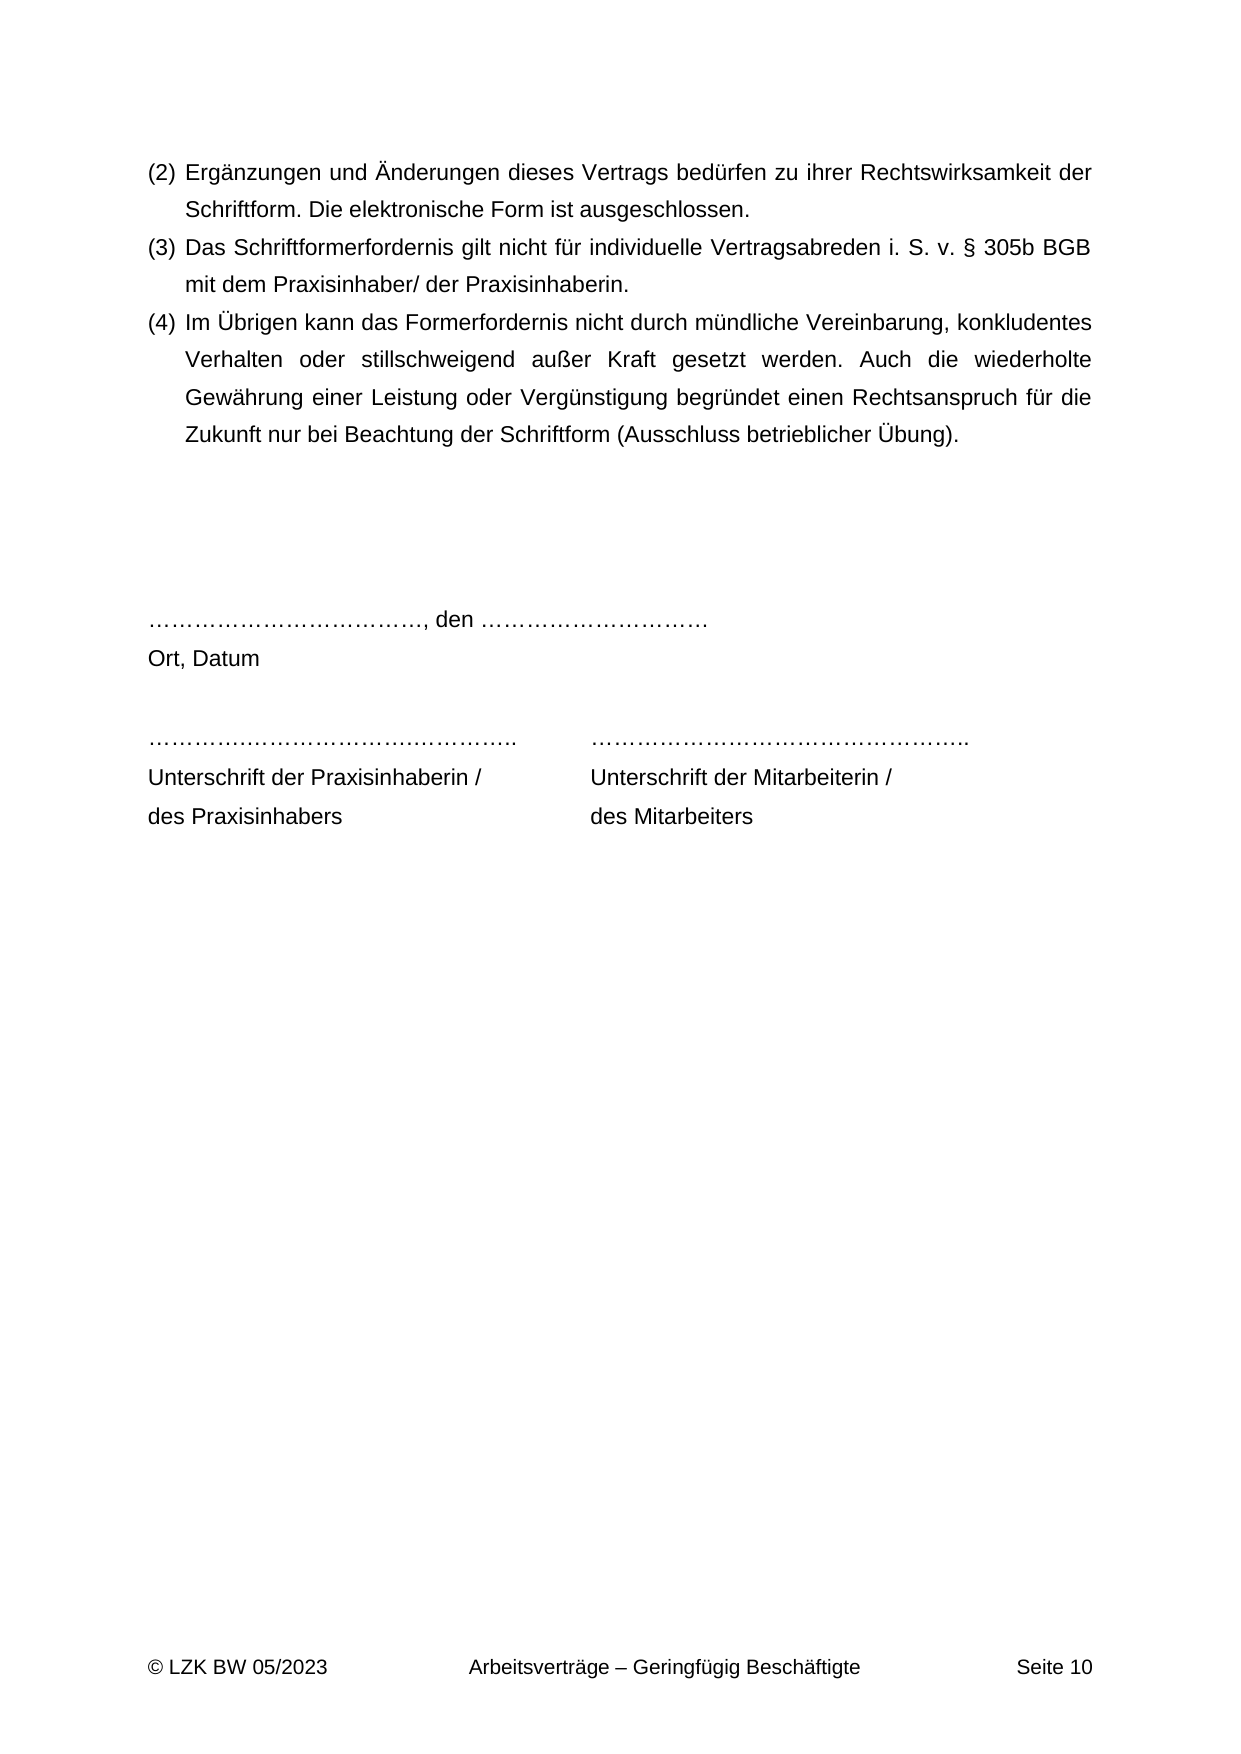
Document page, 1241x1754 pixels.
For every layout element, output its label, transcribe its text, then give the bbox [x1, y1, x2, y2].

text ………….………………….………….. ………………………………………….. [148, 724, 1092, 750]
text ………………………………, den ………………………… [148, 606, 1092, 632]
text des Praxisinhabers des Mitarbeiters [148, 803, 1092, 829]
text Unterschrift der Praxisinhaberin / Unterschrift der Mitarbeiterin / [148, 763, 1092, 790]
list Das Schriftformerfordernis gilt nicht für individuelle Vertragsabreden i. S. v. § 305b BGB mit dem Praxisinhaber/ der Praxisinhaberin. [148, 223, 1092, 298]
text Ort, Datum [148, 645, 1092, 671]
list Im Übrigen kann das Formerfordernis nicht durch mündliche Vereinbarung, konkludentes Verhalten oder stillschweigend außer Kraft gesetzt werden. Auch die wiederholte Gewährung einer Leistung oder Vergünstigung begründet einen Rechtsanspruch für die Zukunft nur bei Beachtung der Schriftform (Ausschluss betrieblicher Übung). [148, 298, 1092, 448]
list Ergänzungen und Änderungen dieses Vertrags bedürfen zu ihrer Rechtswirksamkeit der Schriftform. Die elektronische Form ist ausgeschlossen. [148, 148, 1092, 223]
